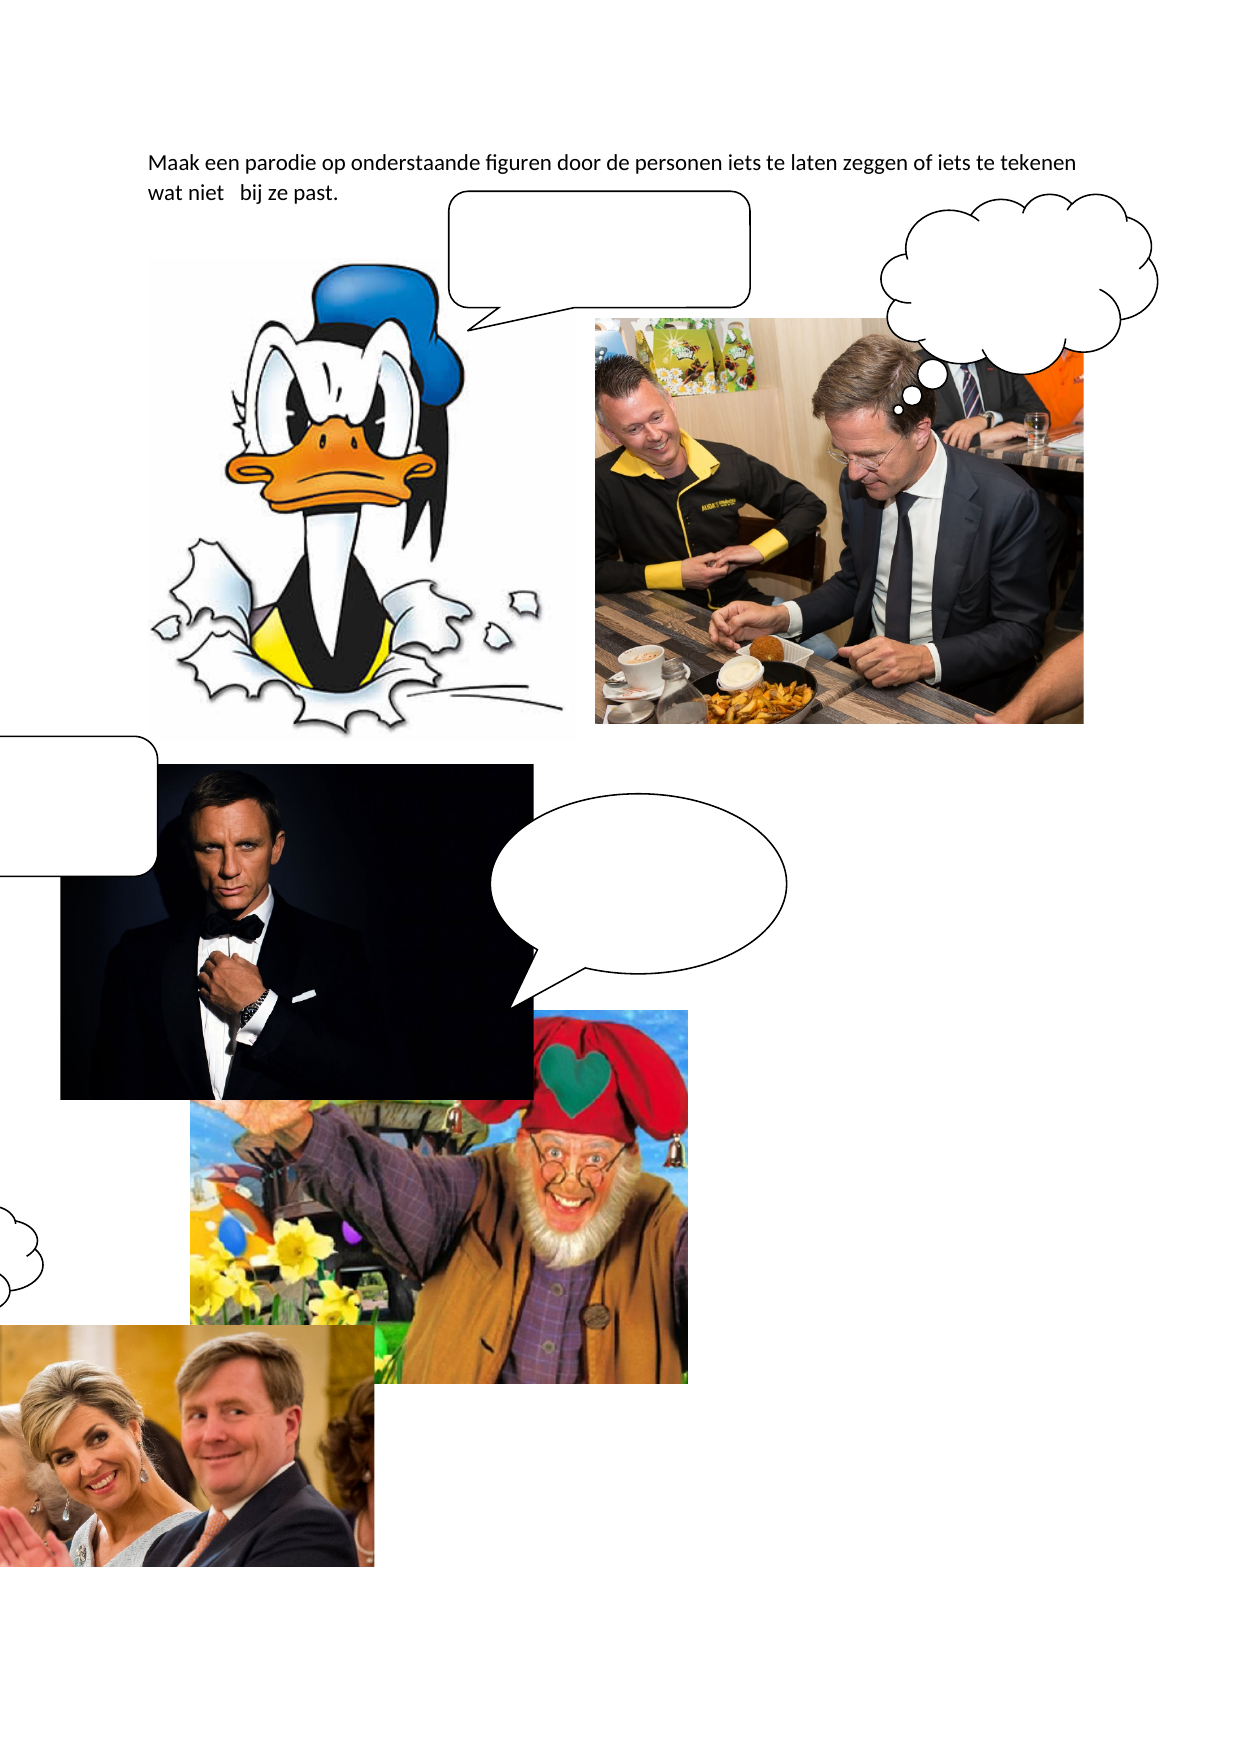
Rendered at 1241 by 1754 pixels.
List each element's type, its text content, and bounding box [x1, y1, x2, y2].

picture [595, 318, 1084, 724]
picture [147, 258, 577, 741]
text Maak een parodie op onderstaande figuren door de personen iets te laten zeggen of iets te tekenen wat niet bij ze past. [148, 148, 1093, 206]
picture [0, 764, 688, 1567]
